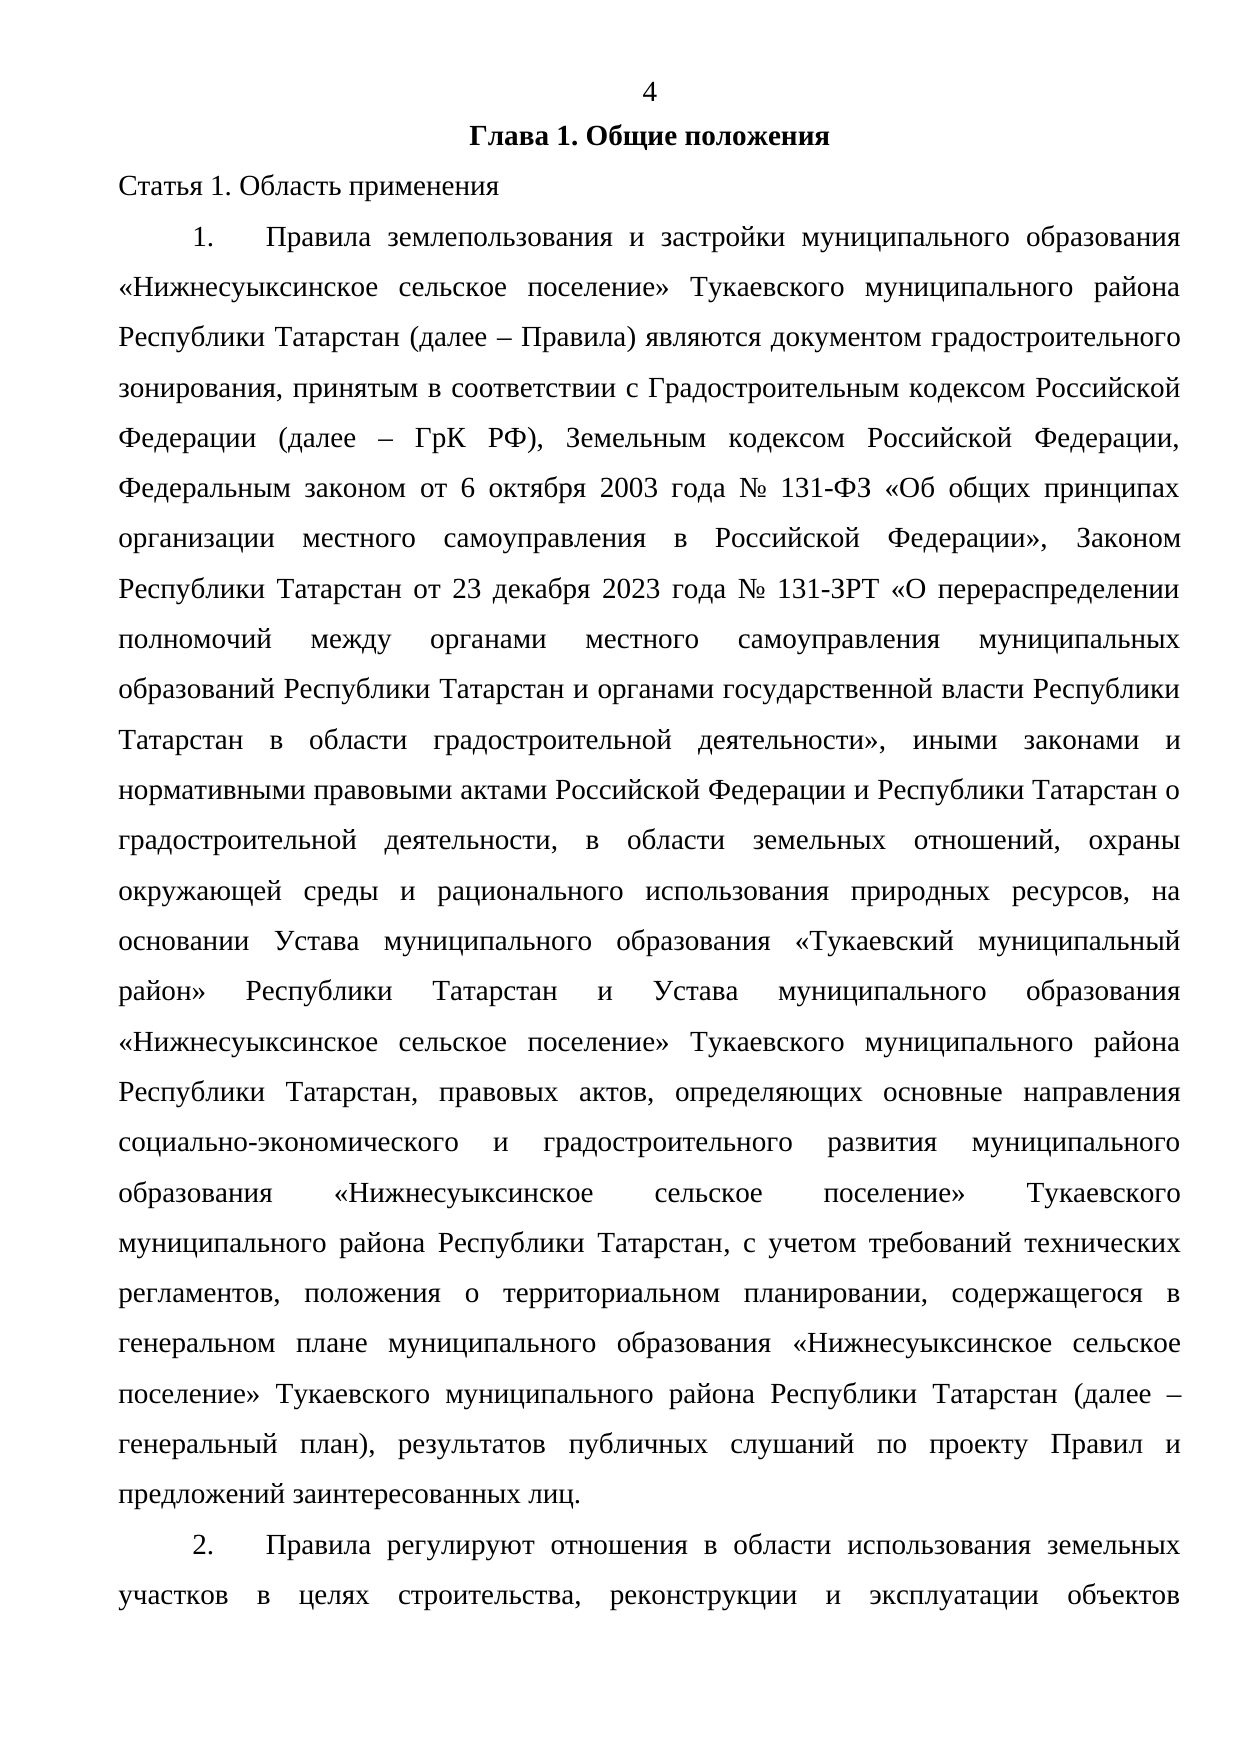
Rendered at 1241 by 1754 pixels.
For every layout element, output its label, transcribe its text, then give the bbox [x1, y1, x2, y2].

subtitle Статья 1. Область применения [118, 168, 1181, 202]
list Правила землепользования и застройки муниципального образования «Нижнесуыксинское сельское поселение» Тукаевского муниципального района Республики Татарстан (далее – Правила) являются документом градостроительного зонирования, принятым в соответствии с Градостроительным кодексом Российской Федерации (далее – ГрК РФ), Земельным кодексом Российской Федерации, Федеральным законом от 6 октября 2003 года № 131-ФЗ «Об общих принципах организации местного самоуправления в Российской Федерации», Законом Республики Татарстан от 23 декабря 2023 года № 131-ЗРТ «О перераспределении полномочий между органами местного самоуправления муниципальных образований Республики Татарстан и органами государственной власти Республики Татарстан в области градостроительной деятельности», иными законами и нормативными правовыми актами Российской Федерации и Республики Татарстан о градостроительной деятельности, в области земельных отношений, охраны окружающей среды и рационального использования природных ресурсов, на основании Устава муниципального образования «Тукаевский муниципальный район» Республики Татарстан и Устава муниципального образования «Нижнесуыксинское сельское поселение» Тукаевского муниципального района Республики Татарстан, правовых актов, определяющих основные направления социально-экономического и градостроительного развития муниципального образования «Нижнесуыксинское сельское поселение» Тукаевского муниципального района Республики Татарстан, с учетом требований технических регламентов, положения о территориальном планировании, содержащегося в генеральном плане муниципального образования «Нижнесуыксинское сельское поселение» Тукаевского муниципального района Республики Татарстан (далее – генеральный план), результатов публичных слушаний по проекту Правил и предложений заинтересованных лиц. [118, 219, 1181, 1510]
subtitle Глава 1. Общие положения [118, 118, 1181, 152]
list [118, 1527, 1181, 1611]
